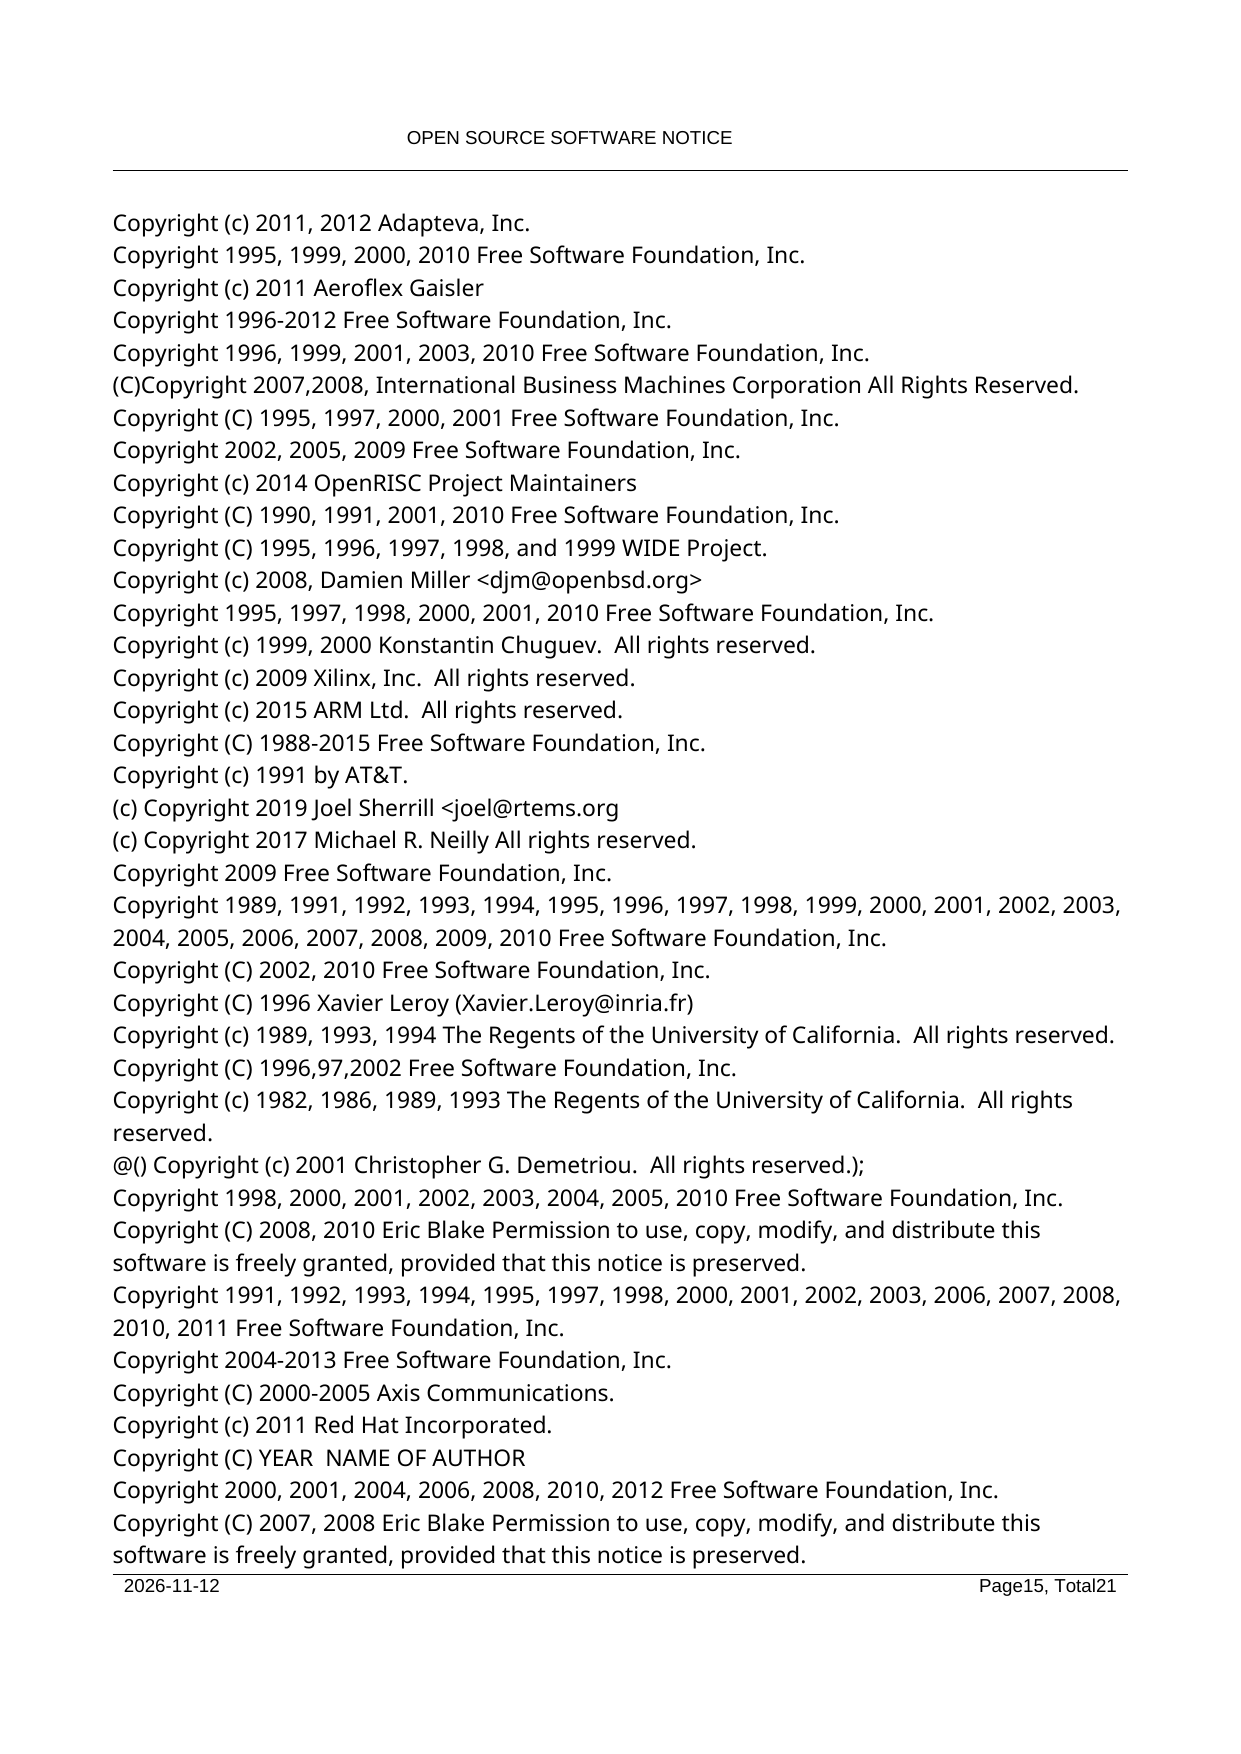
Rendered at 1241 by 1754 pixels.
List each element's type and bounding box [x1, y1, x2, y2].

text [112, 206, 1128, 1571]
